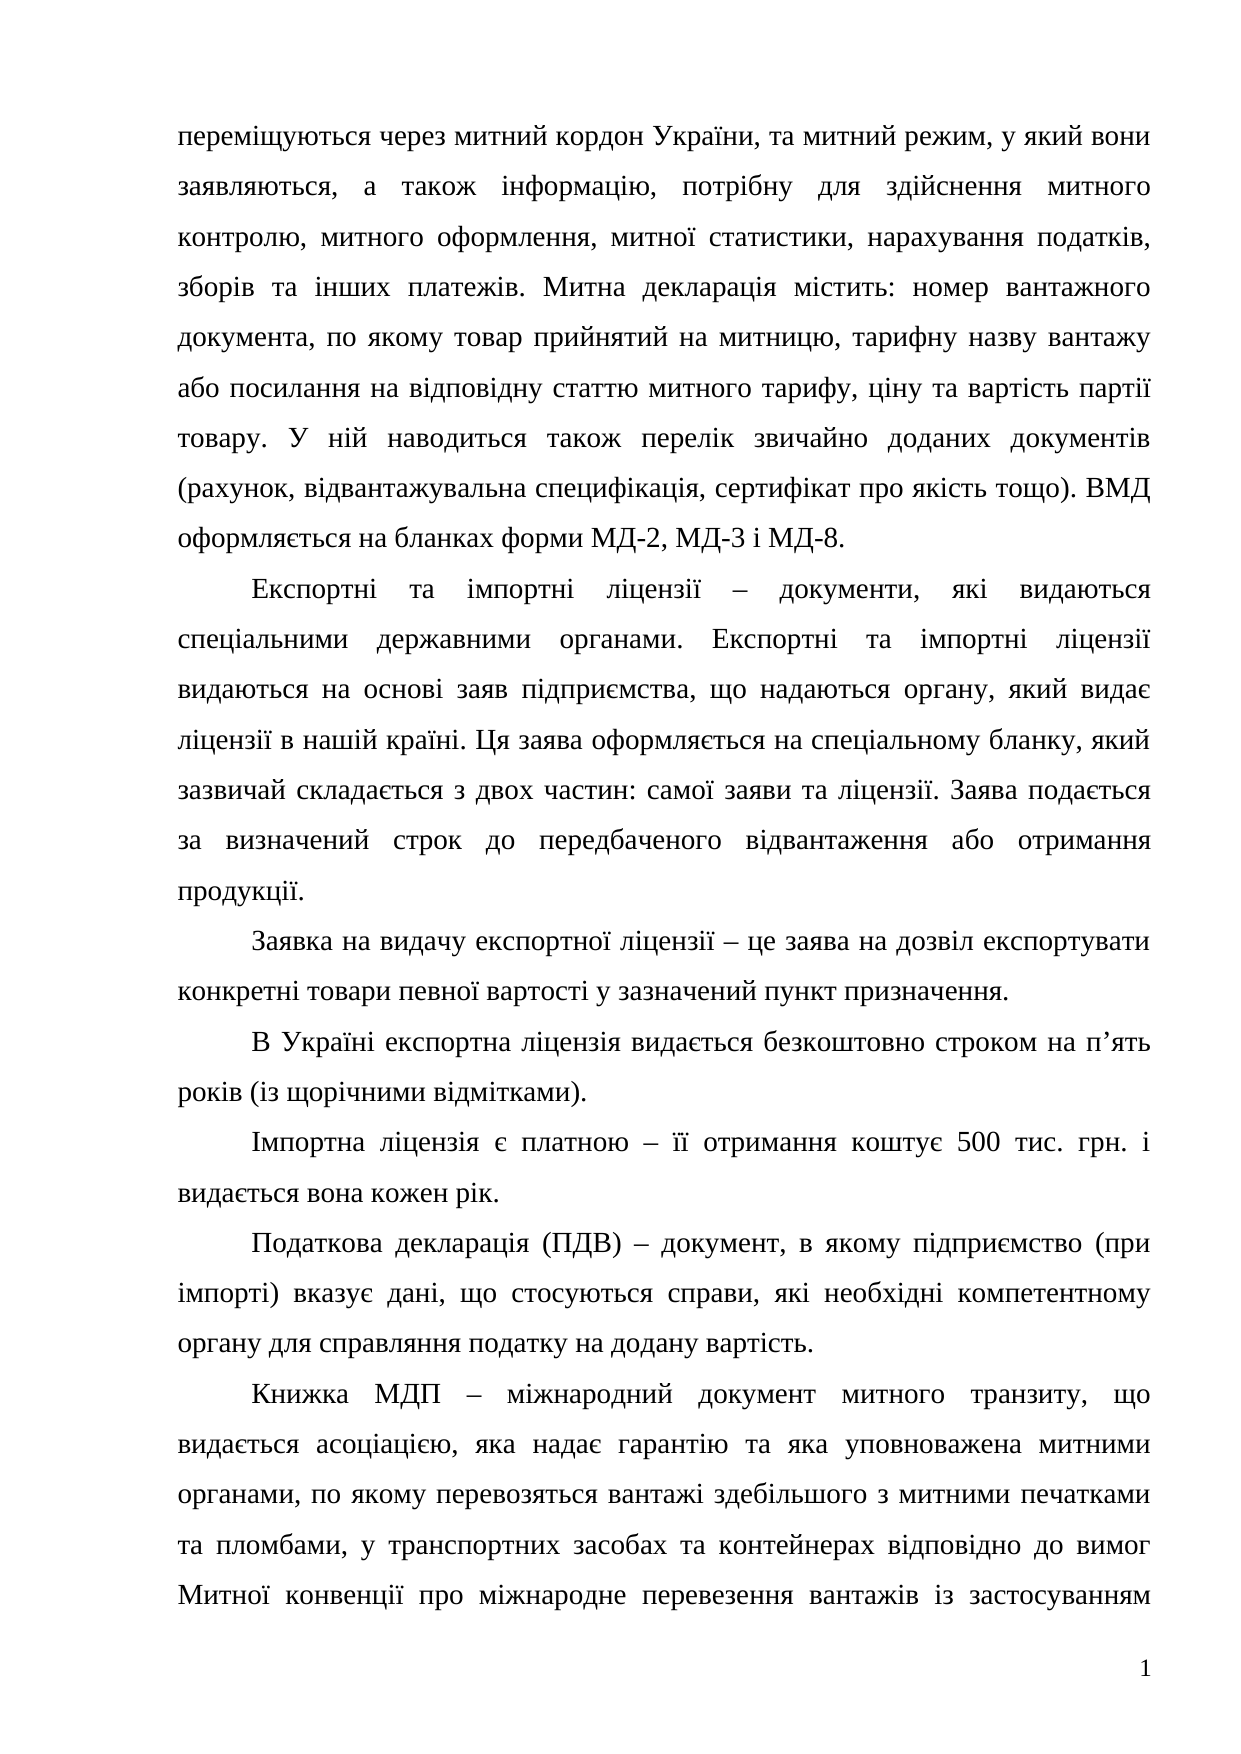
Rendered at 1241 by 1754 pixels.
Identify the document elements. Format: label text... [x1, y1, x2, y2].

text Заявка на видачу експортної ліцензії – це заява на дозвіл експортувати конкретні товари певної вартості у зазначений пункт призначення. [177, 923, 1152, 1007]
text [177, 1376, 1152, 1611]
text В Україні експортна ліцензія видається безкоштовно строком на п’ять років (із щорічними відмітками). [177, 1024, 1152, 1108]
text Експортні та імпортні ліцензії – документи, які видаються спеціальними державними органами. Експортні та імпортні ліцензії видаються на основі заяв підприємства, що надаються органу, який видає ліцензії в нашій країні. Ця заява оформляється на спеціальному бланку, який зазвичай складається з двох частин: самої заяви та ліцензії. Заява подається за визначений строк до передбаченого відвантаження або отримання продукції. [177, 571, 1152, 906]
text Податкова декларація (ПДВ) – документ, в якому підприємство (при імпорті) вказує дані, що стосуються справи, які необхідні компетентному органу для справляння податку на додану вартість. [177, 1225, 1152, 1359]
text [177, 118, 1152, 554]
text Імпортна ліцензія є платною – її отримання коштує 500 тис. грн. і видається вона кожен рік. [177, 1124, 1152, 1208]
